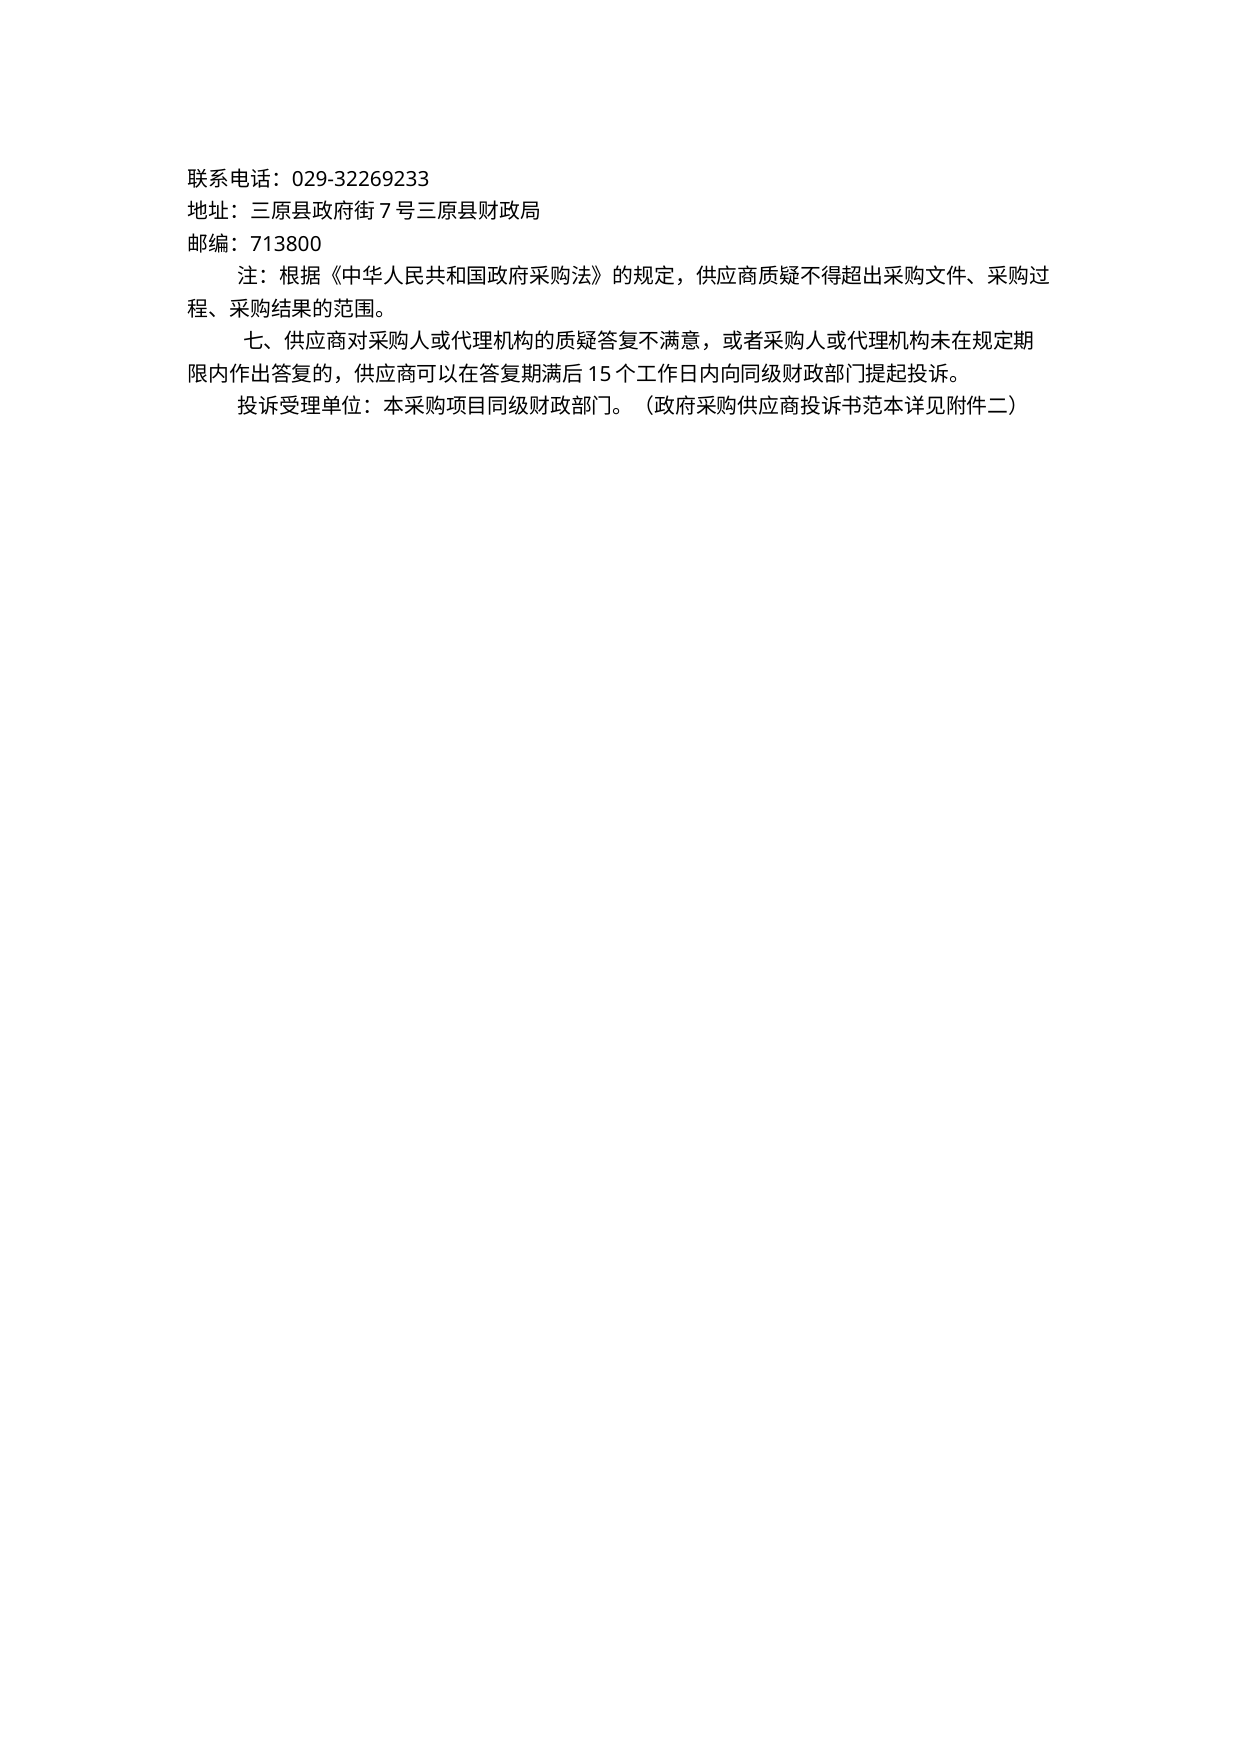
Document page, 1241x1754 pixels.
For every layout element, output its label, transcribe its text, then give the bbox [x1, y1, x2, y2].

text 七、供应商对采购人或代理机构的质疑答复不满意，或者采购人或代理机构未在规定期限内作出答复的，供应商可以在答复期满后15个工作日内向同级财政部门提起投诉。 [187, 324, 1053, 389]
text 邮编：713800 [187, 227, 1053, 259]
text 投诉受理单位：本采购项目同级财政部门。（政府采购供应商投诉书范本详见附件二） [187, 389, 1053, 422]
text 联系电话：029-32269233 [187, 162, 1053, 194]
text 地址：三原县政府街7号三原县财政局 [187, 194, 1053, 227]
text 注：根据《中华人民共和国政府采购法》的规定，供应商质疑不得超出采购文件、采购过程、采购结果的范围。 [187, 259, 1053, 324]
